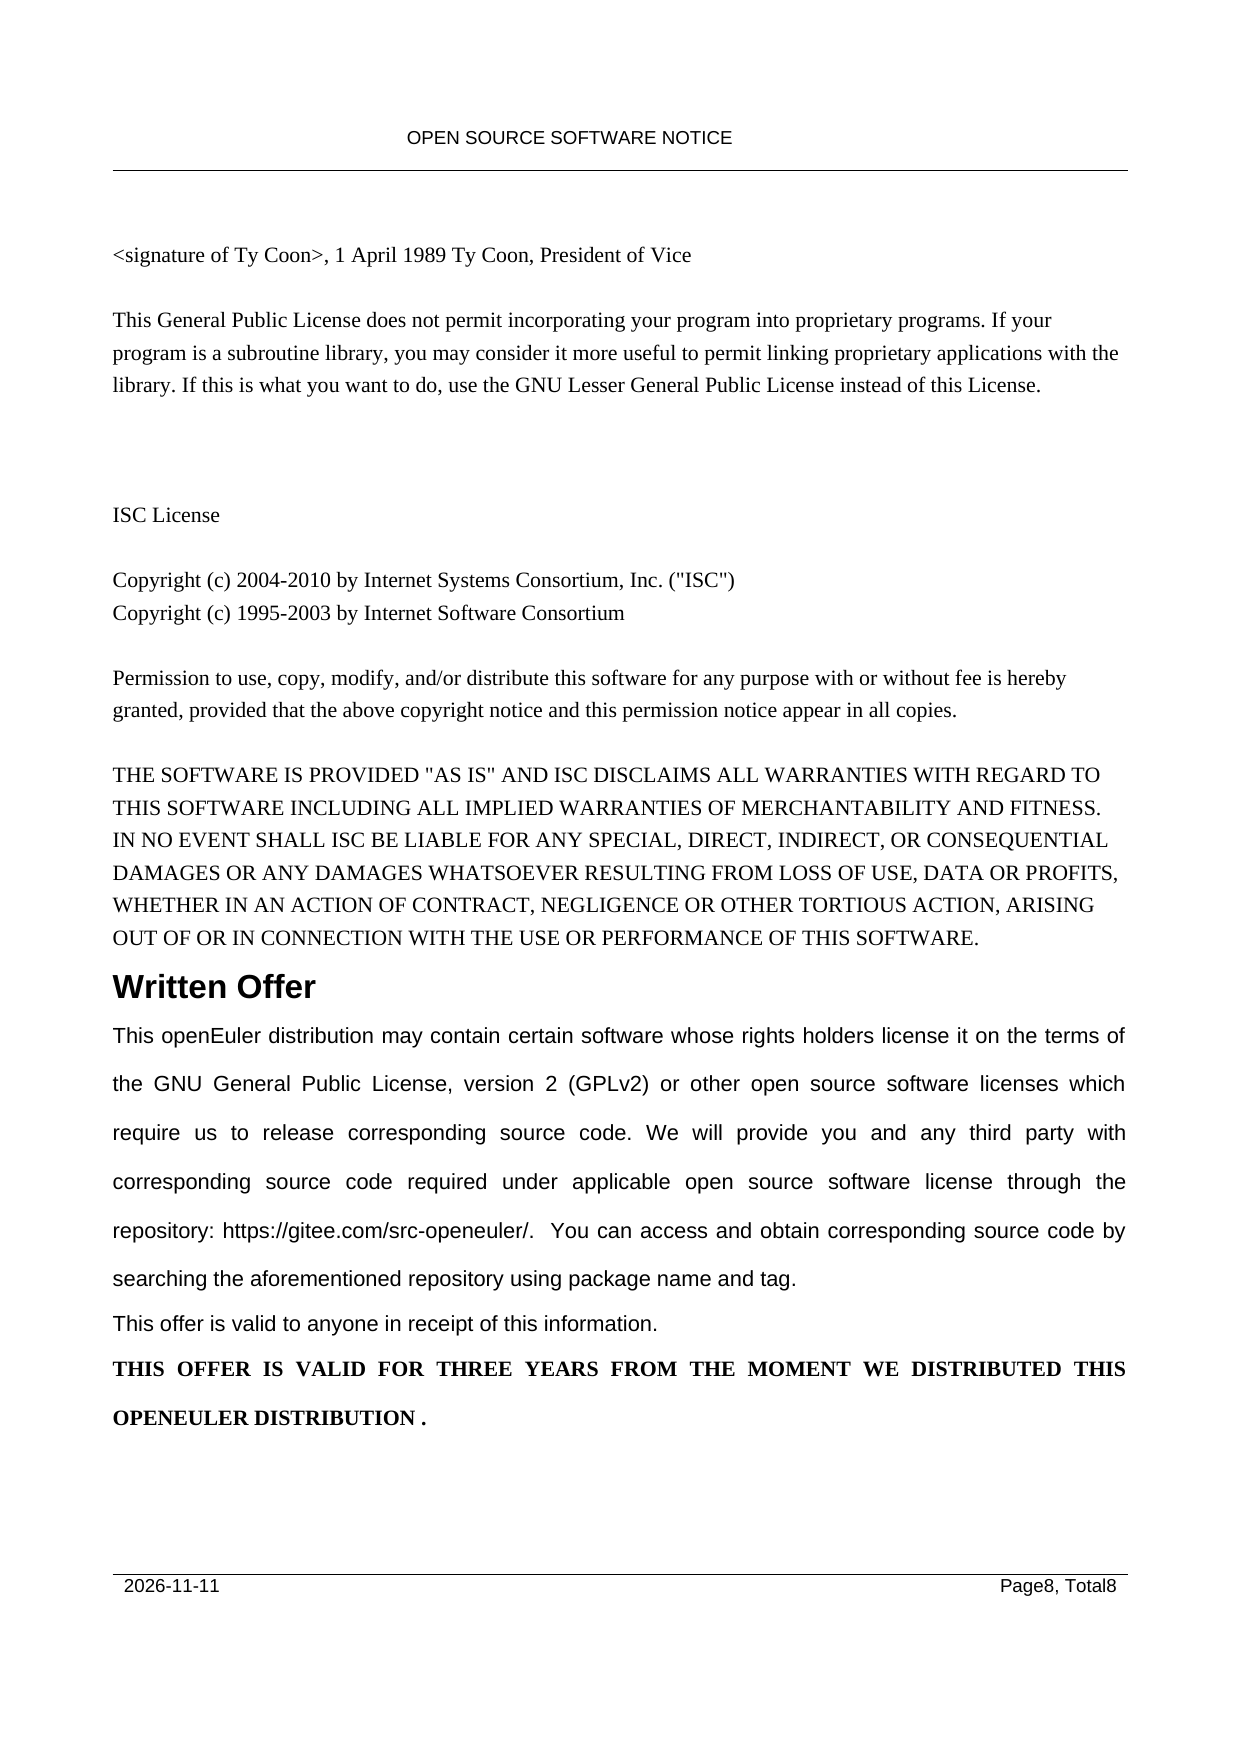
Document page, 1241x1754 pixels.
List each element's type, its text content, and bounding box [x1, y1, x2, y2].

text This offer is valid to anyone in receipt of this information. [112, 1308, 1128, 1340]
text Written Offer [112, 954, 1128, 1019]
text This openEuler distribution may contain certain software whose rights holders license it on the terms of the GNU General Public License, version 2 (GPLv2) or other open source software licenses which require us to release corresponding source code. We will provide you and any third party with corresponding source code required under applicable open source software license through the repository: https://gitee.com/src-openeuler/. You can access and obtain corresponding source code by searching the aforementioned repository using package name and tag. [112, 1019, 1128, 1295]
text THIS OFFER IS VALID FOR THREE YEARS FROM THE MOMENT WE DISTRIBUTED THIS OPENEULER DISTRIBUTION . [112, 1353, 1128, 1434]
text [112, 206, 1128, 954]
